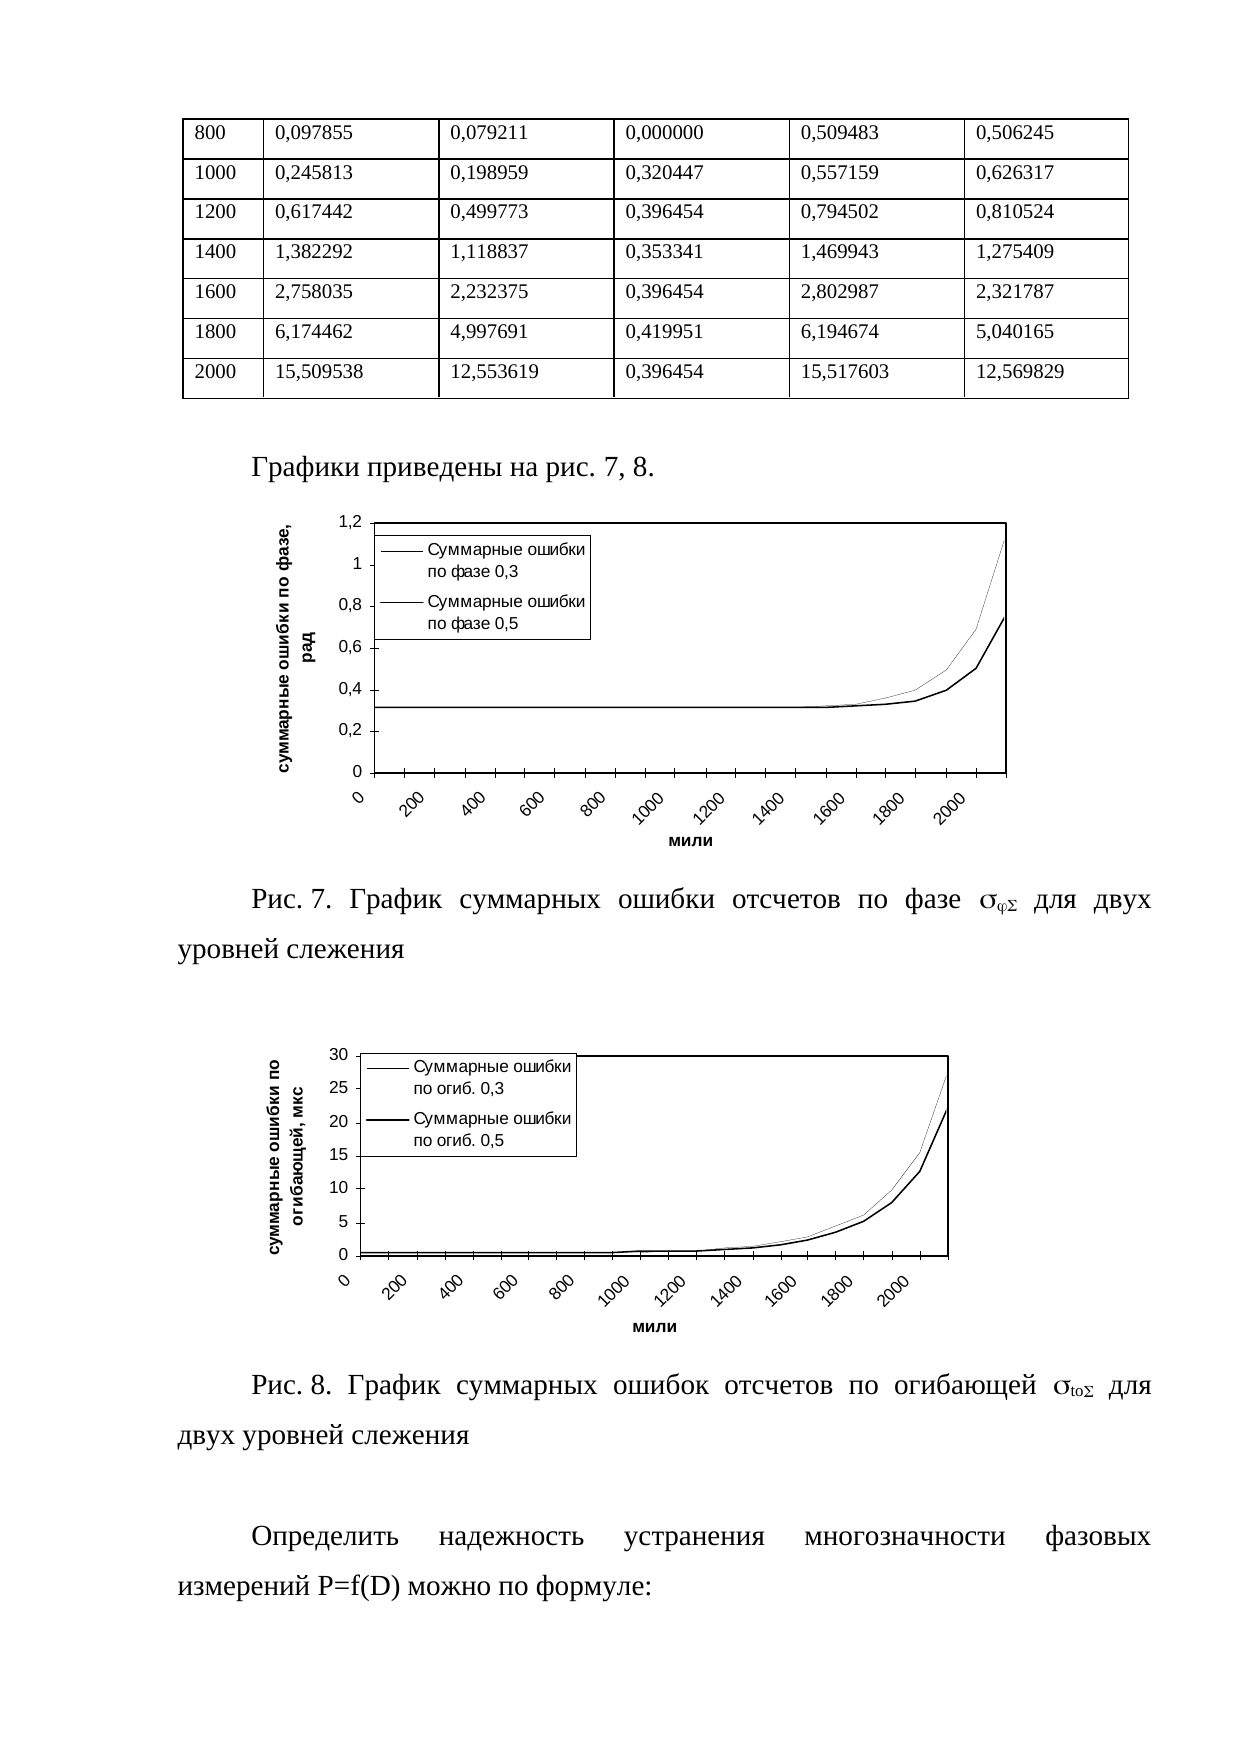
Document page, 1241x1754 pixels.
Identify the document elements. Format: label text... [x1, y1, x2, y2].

table_cell 1800 [184, 319, 263, 357]
table_cell 0,320447 [615, 160, 789, 198]
table_cell 12,569829 [965, 359, 1128, 397]
table_cell 4,997691 [440, 319, 613, 357]
text Рис. 7. График суммарных ошибки отсчетов по фазе для двух уровней слежения [177, 881, 1152, 965]
table_cell 0,396454 [615, 200, 789, 238]
table_cell 2,321787 [965, 279, 1128, 318]
table_cell 0,506245 [965, 120, 1128, 158]
table_cell 1200 [184, 200, 263, 238]
table_cell 0,097855 [264, 120, 438, 158]
table_cell 1000 [184, 160, 263, 198]
table_cell 6,194674 [790, 319, 964, 357]
table_cell 2,802987 [790, 279, 964, 318]
table_cell 0,794502 [790, 200, 964, 238]
table_cell 0,509483 [790, 120, 964, 158]
table_cell 2,758035 [264, 279, 438, 318]
text Определить надежность устранения многозначности фазовых измерений P=f(D) можно по формуле: [177, 1518, 1152, 1602]
table_cell 0,617442 [264, 200, 438, 238]
table_cell 2000 [184, 359, 263, 397]
table_cell 2,232375 [440, 279, 613, 318]
table_cell 0,245813 [264, 160, 438, 198]
text Рис. 8. График суммарных ошибок отсчетов по огибающей to для двух уровней слежения [177, 1367, 1152, 1451]
table_cell 1,275409 [965, 240, 1128, 278]
table_cell 15,517603 [790, 359, 964, 397]
table_cell 0,499773 [440, 200, 613, 238]
table_cell 1,118837 [440, 240, 613, 278]
table_cell 0,396454 [615, 359, 789, 397]
table_cell 5,040165 [965, 319, 1128, 357]
text Графики приведены на рис. 7, 8. [177, 449, 1152, 483]
table_cell 12,553619 [440, 359, 613, 397]
table_cell 1600 [184, 279, 263, 318]
table_cell 0,000000 [615, 120, 789, 158]
table_cell 0,198959 [440, 160, 613, 198]
table_cell 0,557159 [790, 160, 964, 198]
table_cell 0,810524 [965, 200, 1128, 238]
table_cell 6,174462 [264, 319, 438, 357]
table_cell 1400 [184, 240, 263, 278]
table_cell 1,469943 [790, 240, 964, 278]
table_cell 0,419951 [615, 319, 789, 357]
table_cell 15,509538 [264, 359, 438, 397]
table_cell 1,382292 [264, 240, 438, 278]
table_cell 0,079211 [440, 120, 613, 158]
table_cell 0,353341 [615, 240, 789, 278]
table_cell 0,626317 [965, 160, 1128, 198]
table_cell 0,396454 [615, 279, 789, 318]
table_cell 800 [184, 120, 263, 158]
